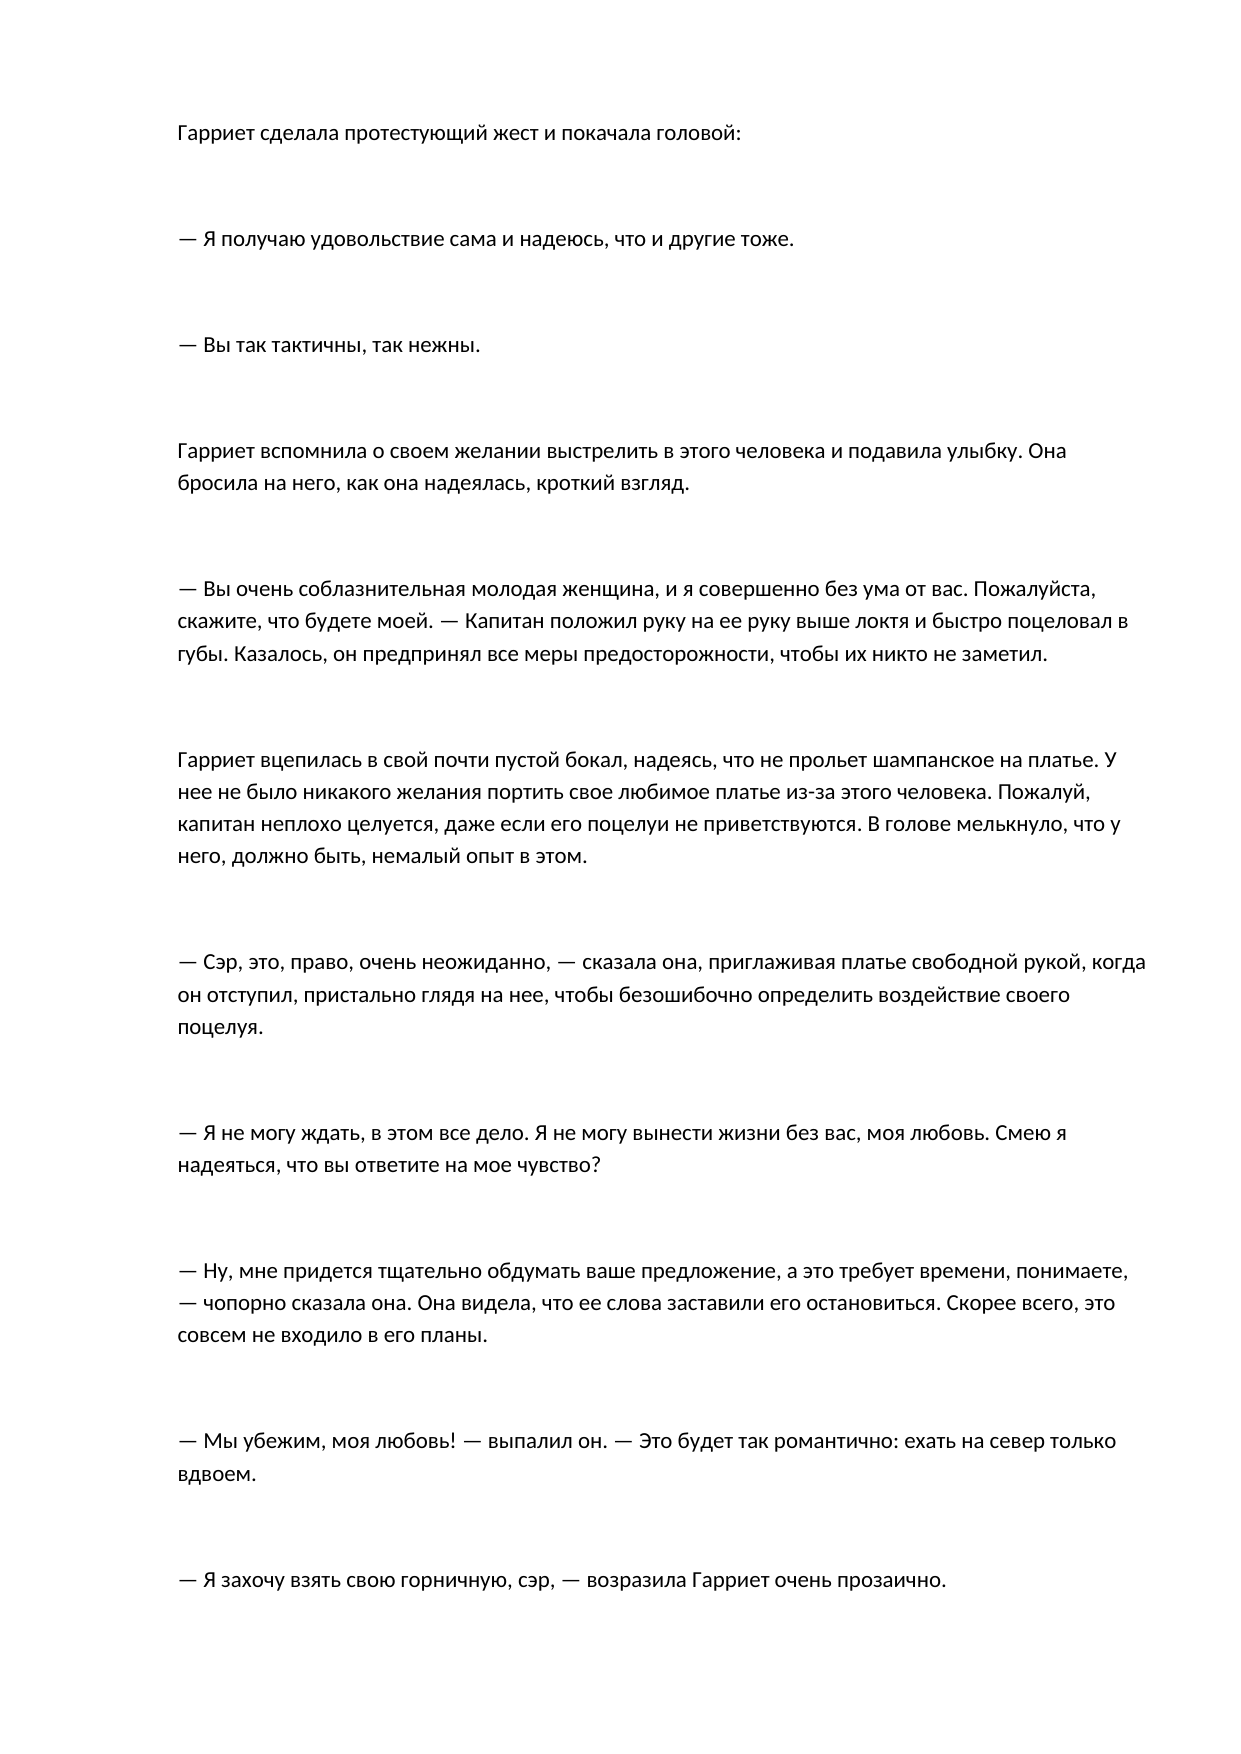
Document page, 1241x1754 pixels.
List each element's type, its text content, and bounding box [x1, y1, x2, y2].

text — Мы убежим, моя любовь! — выпалил он. — Это будет так романтично: ехать на север только вдвоем. [177, 1427, 1152, 1487]
text — Я получаю удовольствие сама и надеюсь, что и другие тоже. [177, 224, 1152, 252]
text Гарриет вспомнила о своем желании выстрелить в этого человека и подавила улыбку. Она бросила на него, как она надеялась, кроткий взгляд. [177, 436, 1152, 496]
text Гарриет сделала протестующий жест и покачала головой: [177, 118, 1152, 146]
text — Вы так тактичны, так нежны. [177, 330, 1152, 358]
text — Я захочу взять свою горничную, сэр, — возразила Гарриет очень прозаично. [177, 1565, 1152, 1593]
text Гарриет вцепилась в свой почти пустой бокал, надеясь, что не прольет шампанское на платье. У нее не было никакого желания портить свое любимое платье из-за этого человека. Пожалуй, капитан неплохо целуется, даже если его поцелуи не приветствуются. В голове мелькнуло, что у него, должно быть, немалый опыт в этом. [177, 745, 1152, 869]
text — Ну, мне придется тщательно обдумать ваше предложение, а это требует времени, понимаете, — чопорно сказала она. Она видела, что ее слова заставили его остановиться. Скорее всего, это совсем не входило в его планы. [177, 1256, 1152, 1348]
text — Вы очень соблазнительная молодая женщина, и я совершенно без ума от вас. Пожалуйста, скажите, что будете моей. — Капитан положил руку на ее руку выше локтя и быстро поцеловал в губы. Казалось, он предпринял все меры предосторожности, чтобы их никто не заметил. [177, 574, 1152, 667]
text — Я не могу ждать, в этом все дело. Я не могу вынести жизни без вас, моя любовь. Смею я надеяться, что вы ответите на мое чувство? [177, 1118, 1152, 1178]
text — Сэр, это, право, очень неожиданно, — сказала она, приглаживая платье свободной рукой, когда он отступил, пристально глядя на нее, чтобы безошибочно определить воздействие своего поцелуя. [177, 947, 1152, 1040]
